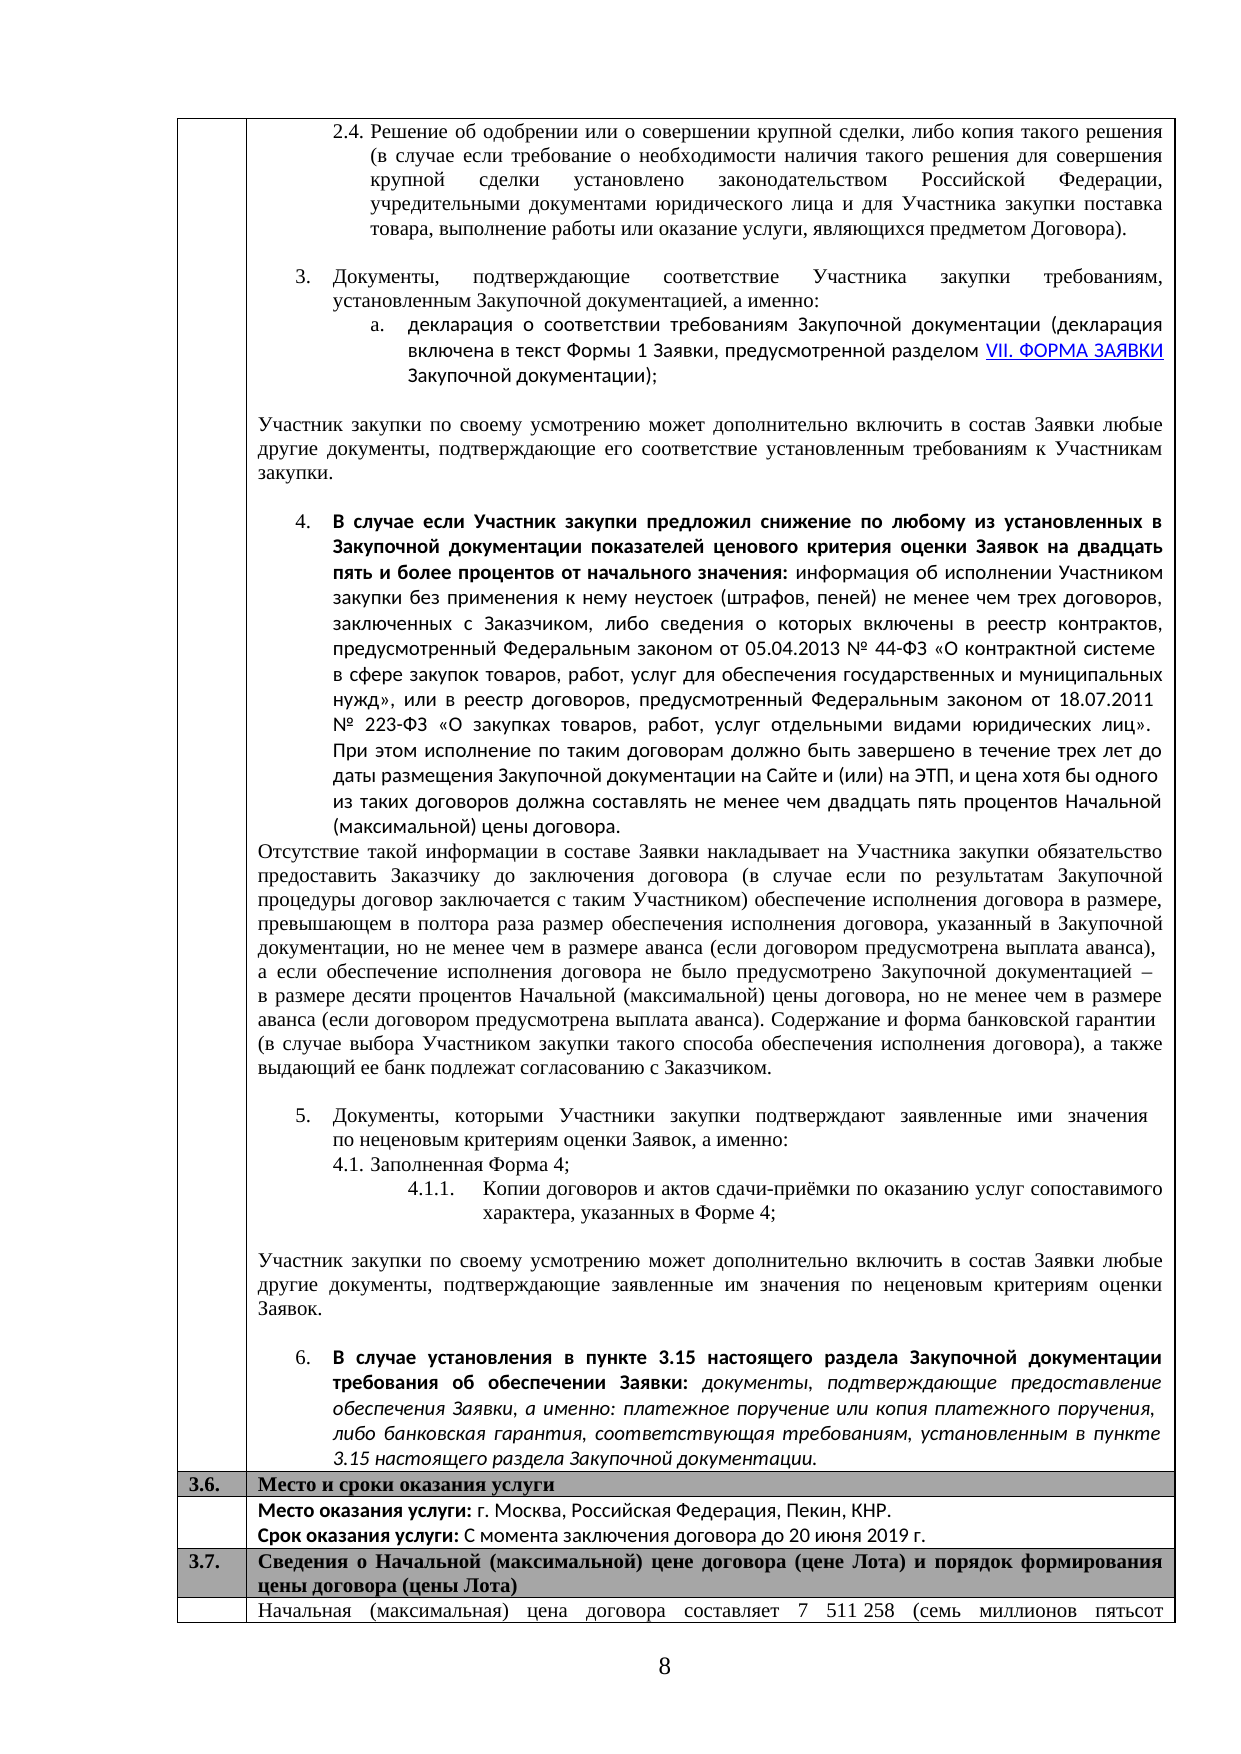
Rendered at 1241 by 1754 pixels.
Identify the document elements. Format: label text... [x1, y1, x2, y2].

table_cell Место и сроки оказания услуги [247, 1472, 1174, 1496]
table_cell [178, 119, 246, 1471]
table_cell Сведения о Начальной (максимальной) цене договора (цене Лота) и порядок формирования цены договора (цены Лота) [247, 1549, 1174, 1597]
table_cell 3.7. [178, 1549, 246, 1597]
table_cell 3.6. [178, 1472, 246, 1496]
table_cell [178, 1497, 246, 1548]
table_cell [247, 119, 1174, 1471]
table_cell [178, 1598, 246, 1622]
table_cell Место оказания услуги: г. Москва, Российская Федерация, Пекин, КНР. Срок оказания услуги: С момента заключения договора до 20 июня 2019 г. [247, 1497, 1174, 1548]
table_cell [247, 1598, 1174, 1622]
